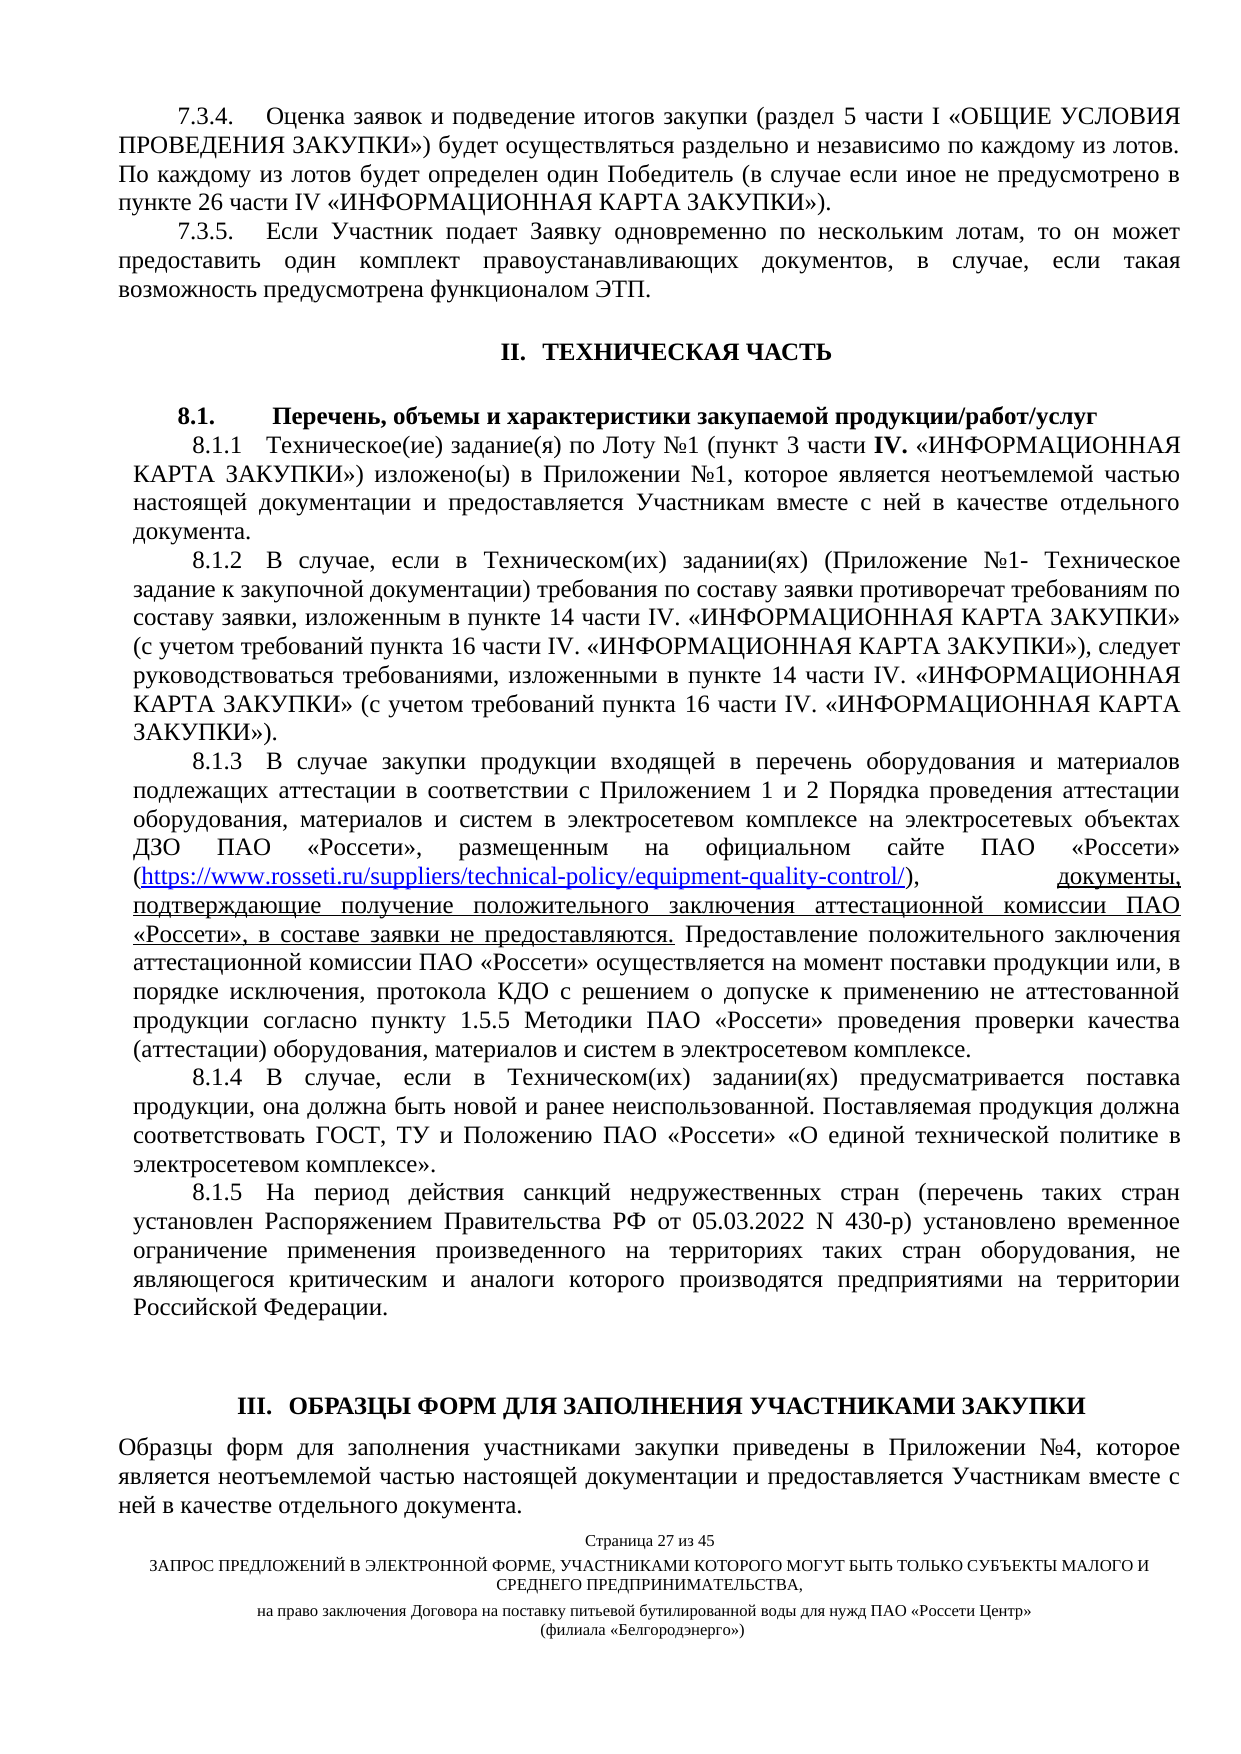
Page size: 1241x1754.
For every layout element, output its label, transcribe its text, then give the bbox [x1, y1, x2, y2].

subtitle ОБРАЗЦЫ ФОРМ ДЛЯ ЗАПОЛНЕНИЯ УЧАСТНИКАМИ ЗАКУПКИ [118, 1391, 1181, 1420]
subtitle На период действия санкций недружественных стран (перечень таких стран установлен Распоряжением Правительства РФ от 05.03.2022 N 430-р) установлено временное ограничение применения произведенного на территориях таких стран оборудования, не являющегося критическим и аналоги которого производятся предприятиями на территории Российской Федерации. [133, 1177, 1181, 1321]
subtitle Перечень, объемы и характеристики закупаемой продукции/работ/услуг [177, 401, 1181, 430]
subtitle В случае, если в Техническом(их) задании(ях) (Приложение №1- Техническое задание к закупочной документации) требования по составу заявки противоречат требованиям по составу заявки, изложенным в пункте 14 части IV. «ИНФОРМАЦИОННАЯ КАРТА ЗАКУПКИ» (с учетом требований пункта 16 части IV. «ИНФОРМАЦИОННАЯ КАРТА ЗАКУПКИ»), следует руководствоваться требованиями, изложенными в пункте 14 части IV. «ИНФОРМАЦИОННАЯ КАРТА ЗАКУПКИ» (с учетом требований пункта 16 части IV. «ИНФОРМАЦИОННАЯ КАРТА ЗАКУПКИ»). [133, 545, 1181, 746]
subtitle Образцы форм для заполнения участниками закупки приведены в Приложении №4, которое является неотъемлемой частью настоящей документации и предоставляется Участникам вместе с ней в качестве отдельного документа. [118, 1432, 1181, 1519]
subtitle Если Участник подает Заявку одновременно по нескольким лотам, то он может предоставить один комплект правоустанавливающих документов, в случае, если такая возможность предусмотрена функционалом ЭТП. [118, 216, 1181, 302]
subtitle В случае, если в Техническом(их) задании(ях) предусматривается поставка продукции, она должна быть новой и ранее неиспользованной. Поставляемая продукция должна соответствовать ГОСТ, ТУ и Положению ПАО «Россети» «О единой технической политике в электросетевом комплексе». [133, 1062, 1181, 1177]
subtitle Оценка заявок и подведение итогов закупки (раздел 5 части I «ОБЩИЕ УСЛОВИЯ ПРОВЕДЕНИЯ ЗАКУПКИ») будет осуществляться раздельно и независимо по каждому из лотов. По каждому из лотов будет определен один Победитель (в случае если иное не предусмотрено в пункте 26 части IV «ИНФОРМАЦИОННАЯ КАРТА ЗАКУПКИ»). [118, 101, 1181, 216]
subtitle В случае закупки продукции входящей в перечень оборудования и материалов подлежащих аттестации в соответствии с Приложением 1 и 2 Порядка проведения аттестации оборудования, материалов и систем в электросетевом комплексе на электросетевых объектах ДЗО ПАО «Россети», размещенным на официальном сайте ПАО «Россети» (https://www.rosseti.ru/suppliers/technical-policy/equipment-quality-control/), документы, подтверждающие получение положительного заключения аттестационной комиссии ПАО «Россети», в составе заявки не предоставляются. Предоставление положительного заключения аттестационной комиссии ПАО «Россети» осуществляется на момент поставки продукции или, в порядке исключения, протокола КДО с решением о допуске к применению не аттестованной продукции согласно пункту 1.5.5 Методики ПАО «Россети» проведения проверки качества (аттестации) оборудования, материалов и систем в электросетевом комплексе. [133, 746, 1181, 915]
subtitle ТЕХНИЧЕСКАЯ ЧАСТЬ [118, 337, 1181, 366]
subtitle Техническое(ие) задание(я) по Лоту №1 (пункт 3 части IV. «ИНФОРМАЦИОННАЯ КАРТА ЗАКУПКИ») изложено(ы) в Приложении №1, которое является неотъемлемой частью настоящей документации и предоставляется Участникам вместе с ней в качестве отдельного документа. [133, 430, 1181, 545]
subtitle В случае закупки продукции входящей в перечень оборудования и материалов подлежащих аттестации в соответствии с Приложением 1 и 2 Порядка проведения аттестации оборудования, материалов и систем в электросетевом комплексе на электросетевых объектах ДЗО ПАО «Россети», размещенным на официальном сайте ПАО «Россети» (https://www.rosseti.ru/suppliers/technical-policy/equipment-quality-control/), документы, подтверждающие получение положительного заключения аттестационной комиссии ПАО «Россети», в составе заявки не предоставляются. Предоставление положительного заключения аттестационной комиссии ПАО «Россети» осуществляется на момент поставки продукции или, в порядке исключения, протокола КДО с решением о допуске к применению не аттестованной продукции согласно пункту 1.5.5 Методики ПАО «Россети» проведения проверки качества (аттестации) оборудования, материалов и систем в электросетевом комплексе. [133, 916, 1181, 1062]
